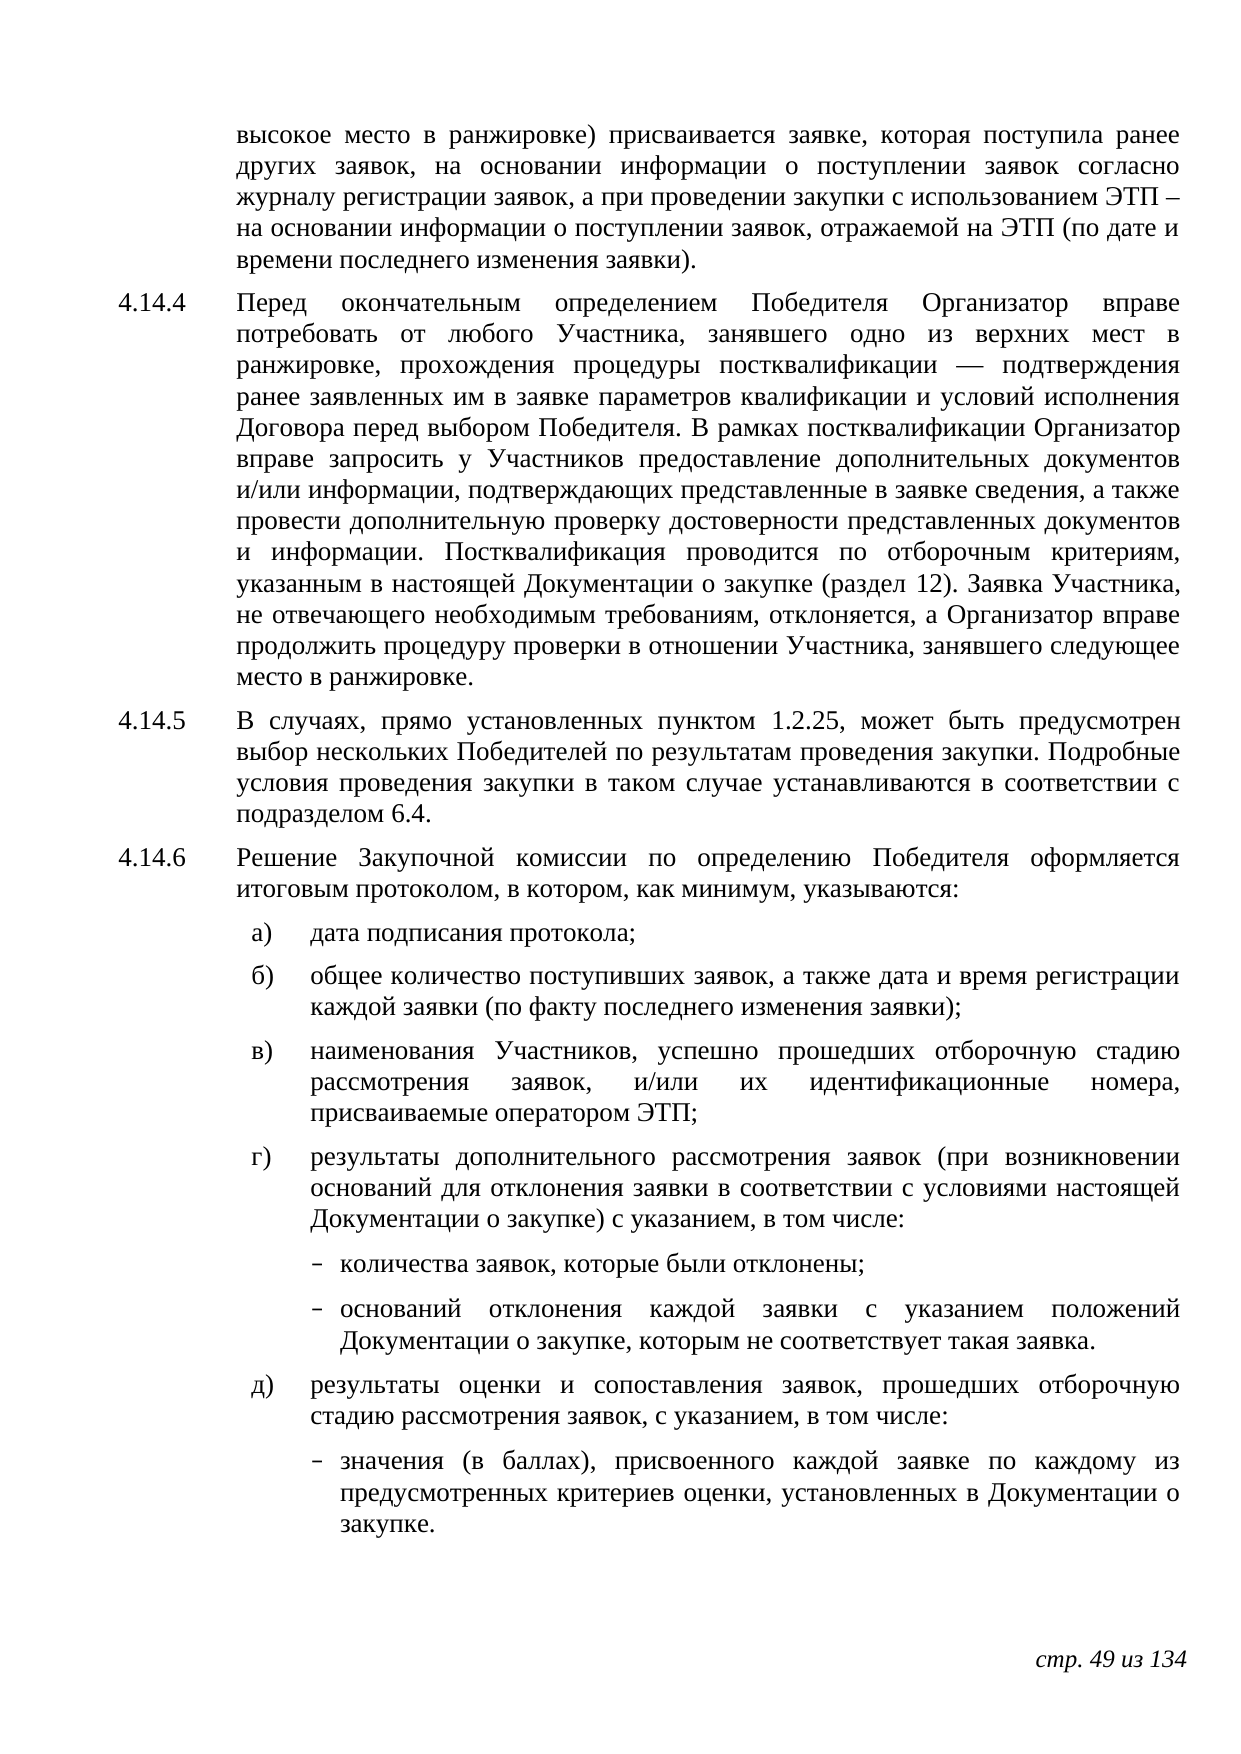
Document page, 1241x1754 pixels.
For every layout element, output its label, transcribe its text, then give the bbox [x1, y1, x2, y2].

list значения (в баллах), присвоенного каждой заявке по каждому из предусмотренных критериев оценки, установленных в Документации о закупке. [310, 1443, 1181, 1538]
list количества заявок, которые были отклонены; [310, 1246, 1181, 1279]
text дата подписания протокола; [251, 916, 1181, 947]
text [118, 118, 1181, 274]
list оснований отклонения каждой заявки с указанием положений Документации о закупке, которым не соответствует такая заявка. [310, 1291, 1181, 1356]
text общее количество поступивших заявок, а также дата и время регистрации каждой заявки (по факту последнего изменения заявки); [251, 959, 1181, 1022]
text В случаях, прямо установленных пунктом 1.2.25, может быть предусмотрен выбор нескольких Победителей по результатам проведения закупки. Подробные условия проведения закупки в таком случае устанавливаются в соответствии с подразделом 6.4. [118, 704, 1181, 828]
text результаты оценки и сопоставления заявок, прошедших отборочную стадию рассмотрения заявок, с указанием, в том числе: [251, 1368, 1181, 1430]
text Перед окончательным определением Победителя Организатор вправе потребовать от любого Участника, занявшего одно из верхних мест в ранжировке, прохождения процедуры постквалификации — подтверждения ранее заявленных им в заявке параметров квалификации и условий исполнения Договора перед выбором Победителя. В рамках постквалификации Организатор вправе запросить у Участников предоставление дополнительных документов и/или информации, подтверждающих представленные в заявке сведения, а также провести дополнительную проверку достоверности представленных документов и информации. Постквалификация проводится по отборочным критериям, указанным в настоящей Документации о закупке (раздел 12). Заявка Участника, не отвечающего необходимым требованиям, отклоняется, а Организатор вправе продолжить процедуру проверки в отношении Участника, занявшего следующее место в ранжировке. [118, 286, 1181, 691]
text Решение Закупочной комиссии по определению Победителя оформляется итоговым протоколом, в котором, как минимум, указываются: [118, 841, 1181, 903]
text наименования Участников, успешно прошедших отборочную стадию рассмотрения заявок, и/или их идентификационные номера, присваиваемые оператором ЭТП; [251, 1034, 1181, 1127]
text результаты дополнительного рассмотрения заявок (при возникновении оснований для отклонения заявки в соответствии с условиями настоящей Документации о закупке) с указанием, в том числе: [251, 1140, 1181, 1233]
